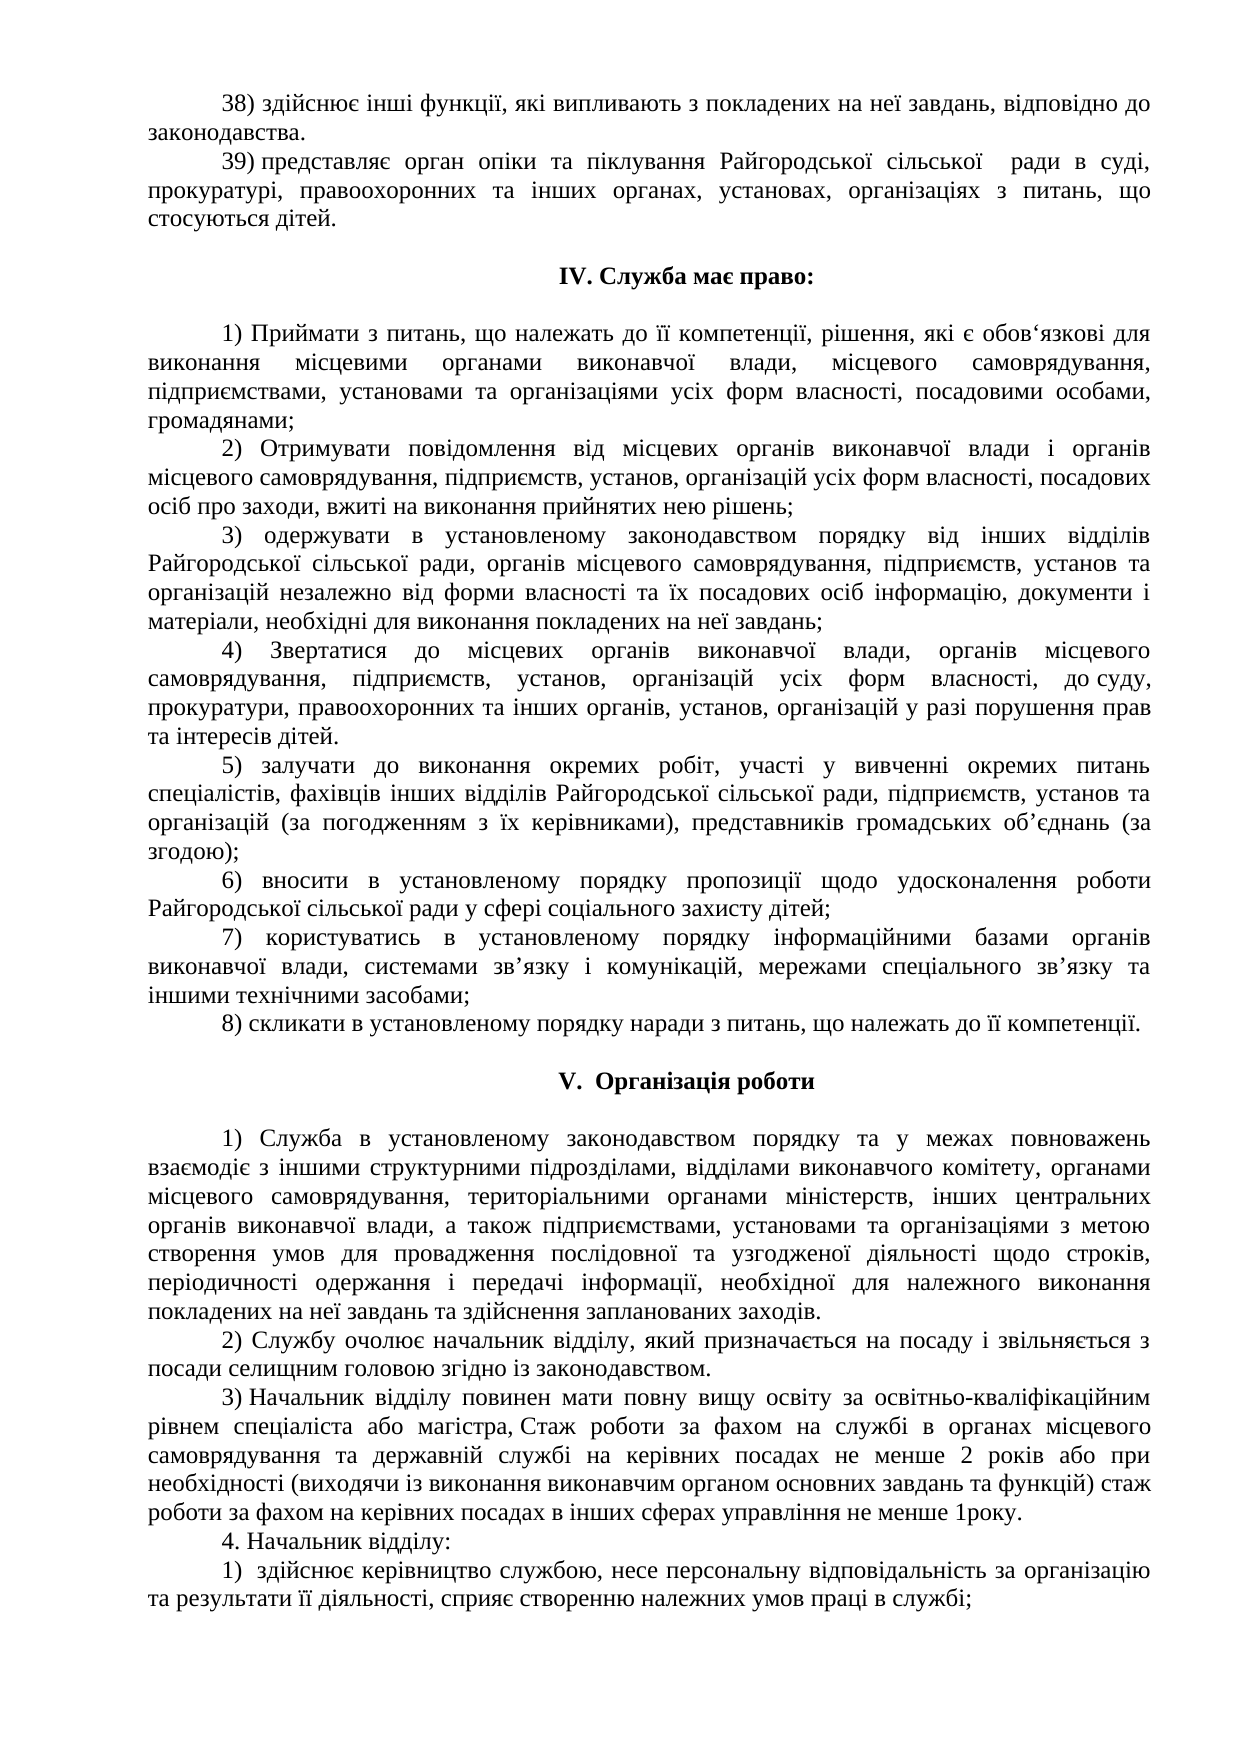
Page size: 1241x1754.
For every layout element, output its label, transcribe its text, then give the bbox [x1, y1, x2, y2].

text 5) залучати до виконання окремих робіт, участі у вивченні окремих питань спеціалістів, фахівців інших відділів Райгородської сільської ради, підприємств, установ та організацій (за погодженням з їх керівниками), представників громадських об’єднань (за згодою); [148, 750, 1152, 865]
text 39) представляє орган опіки та піклування Райгородської сільської ради в суді, прокуратурі, правоохоронних та інших органах, установах, організаціях з питань, що стосуються дітей. [148, 146, 1152, 232]
text 8) скликати в установленому порядку наради з питань, що належать до її компетенції. [148, 1008, 1152, 1037]
text 3) Начальник відділу повинен мати повну вищу освіту за освітньо-кваліфікаційним рівнем спеціаліста або магістра, Стаж роботи за фахом на службі в органах місцевого самоврядування та державній службі на керівних посадах не менше 2 років або при необхідності (виходячи із виконання виконавчим органом основних завдань та функцій) стаж роботи за фахом на керівних посадах в інших сферах управління не менше 1року. [148, 1382, 1152, 1526]
text 1) Служба в установленому законодавством порядку та у межах повноважень взаємодіє з іншими структурними підрозділами, відділами виконавчого комітету, органами місцевого самоврядування, територіальними органами міністерств, інших центральних органів виконавчої влади, а також підприємствами, установами та організаціями з метою створення умов для провадження послідовної та узгодженої діяльності щодо строків, періодичності одержання і передачі інформації, необхідної для належного виконання покладених на неї завдань та здійснення запланованих заходів. [148, 1123, 1152, 1325]
text 38) здійснює інші функції, які випливають з покладених на неї завдань, відповідно до законодавства. [148, 88, 1152, 146]
text 4) Звертатися до місцевих органів виконавчої влади, органів місцевого самоврядування, підприємств, установ, організацій усіх форм власності, до суду, прокуратури, правоохоронних та інших органів, установ, організацій у разі порушення прав та інтересів дітей. [148, 635, 1152, 750]
text 7) користуватись в установленому порядку інформаційними базами органів виконавчої влади, системами зв’язку і комунікацій, мережами спеціального зв’язку та іншими технічними засобами; [148, 922, 1152, 1008]
text 1) здійснює керівництво службою, несе персональну відповідальність за організацію та результати її діяльності, сприяє створенню належних умов праці в службі; [148, 1555, 1152, 1612]
text V. Організація роботи [148, 1066, 1152, 1095]
text ІV. Служба має право: [148, 261, 1152, 290]
text 4. Начальник відділу: [148, 1526, 1152, 1555]
text 3) одержувати в установленому законодавством порядку від інших відділів Райгородської сільської ради, органів місцевого самоврядування, підприємств, установ та організацій незалежно від форми власності та їх посадових осіб інформацію, документи і матеріали, необхідні для виконання покладених на неї завдань; [148, 520, 1152, 635]
text 6) вносити в установленому порядку пропозиції щодо удосконалення роботи Райгородської сільської ради у сфері соціального захисту дітей; [148, 865, 1152, 922]
text 2) Службу очолює начальник відділу, який призначається на посаду і звільняється з посади селищним головою згідно із законодавством. [148, 1325, 1152, 1382]
text 2) Отримувати повідомлення від місцевих органів виконавчої влади і органів місцевого самоврядування, підприємств, установ, організацій усіх форм власності, посадових осіб про заходи, вжиті на виконання прийнятих нею рішень; [148, 433, 1152, 520]
text 1) Приймати з питань, що належать до її компетенції, рішення, які є обов‘язкові для виконання місцевими органами виконавчої влади, місцевого самоврядування, підприємствами, установами та організаціями усіх форм власності, посадовими особами, громадянами; [148, 318, 1152, 433]
